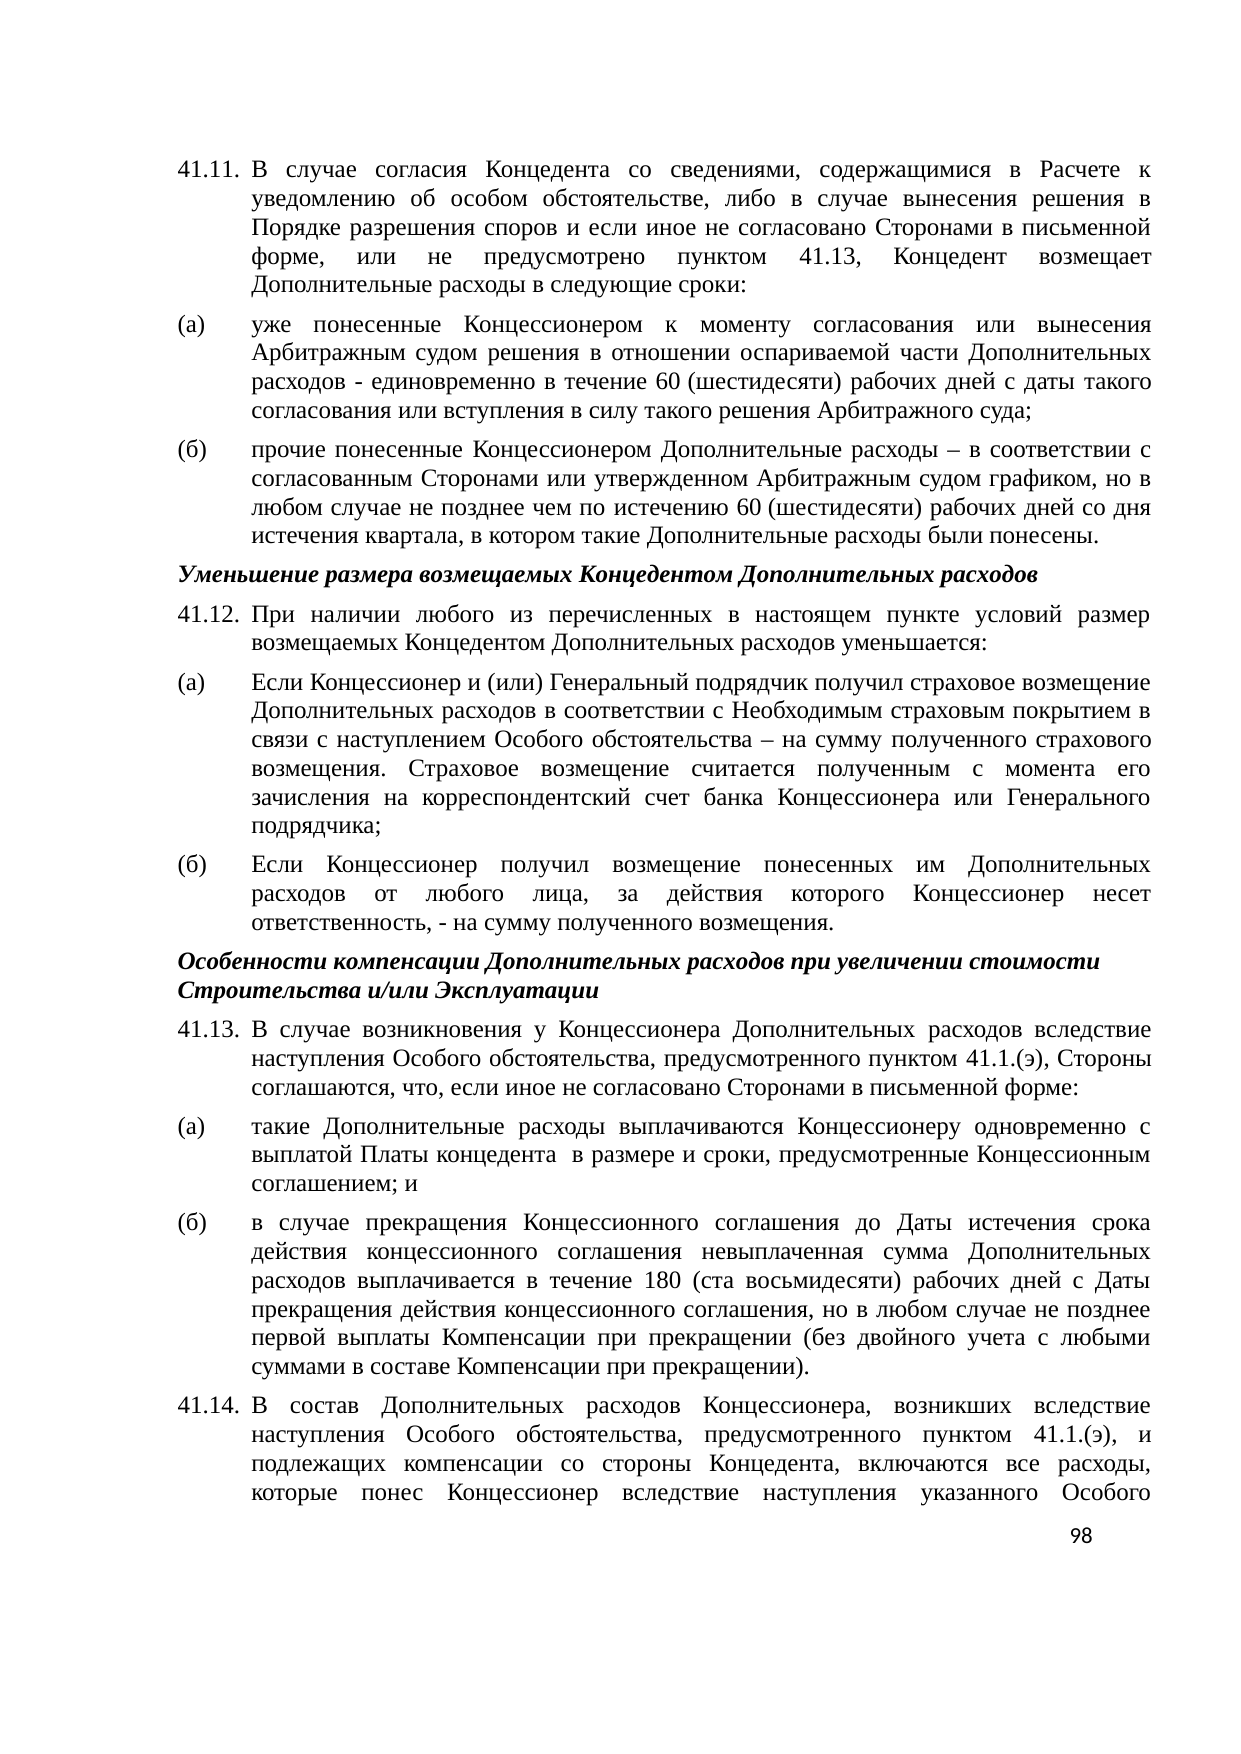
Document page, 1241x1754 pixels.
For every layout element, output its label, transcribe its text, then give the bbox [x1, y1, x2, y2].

text прочие понесенные Концессионером Дополнительные расходы – в соответствии с согласованным Сторонами или утвержденном Арбитражным судом графиком, но в любом случае не позднее чем по истечению 60 (шестидесяти) рабочих дней со дня истечения квартала, в котором такие Дополнительные расходы были понесены. [177, 434, 1152, 549]
text уже понесенные Концессионером к моменту согласования или вынесения Арбитражным судом решения в отношении оспариваемой части Дополнительных расходов - единовременно в течение 60 (шестидесяти) рабочих дней с даты такого согласования или вступления в силу такого решения Арбитражного суда; [177, 309, 1152, 424]
text В случае согласия Концедента со сведениями, содержащимися в Расчете к уведомлению об особом обстоятельстве, либо в случае вынесения решения в Порядке разрешения споров и если иное не согласовано Сторонами в письменной форме, или не предусмотрено пунктом 41.13, Концедент возмещает Дополнительные расходы в следующие сроки: [177, 154, 1152, 298]
text Уменьшение размера возмещаемых Концедентом Дополнительных расходов [177, 559, 1152, 588]
text Особенности компенсации Дополнительных расходов при увеличении стоимости Строительства и/или Эксплуатации [177, 946, 1152, 1004]
text Если Концессионер и (или) Генеральный подрядчик получил страховое возмещение Дополнительных расходов в соответствии с Необходимым страховым покрытием в связи с наступлением Особого обстоятельства – на сумму полученного страхового возмещения. Страховое возмещение считается полученным с момента его зачисления на корреспондентский счет банка Концессионера или Генерального подрядчика; [177, 667, 1152, 839]
text Если Концессионер получил возмещение понесенных им Дополнительных расходов от любого лица, за действия которого Концессионер несет ответственность, - на сумму полученного возмещения. [177, 849, 1152, 936]
text В случае возникновения у Концессионера Дополнительных расходов вследствие наступления Особого обстоятельства, предусмотренного пунктом 41.1(э), Стороны соглашаются, что, если иное не согласовано Сторонами в письменной форме: [177, 1014, 1152, 1100]
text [177, 1390, 1152, 1505]
text При наличии любого из перечисленных в настоящем пункте условий размер возмещаемых Концедентом Дополнительных расходов уменьшается: [177, 599, 1152, 656]
text такие Дополнительные расходы выплачиваются Концессионеру одновременно с выплатой Платы концедента в размере и сроки, предусмотренные Концессионным соглашением; и [177, 1111, 1152, 1197]
text в случае прекращения Концессионного соглашения до Даты истечения срока действия концессионного соглашения невыплаченная сумма Дополнительных расходов выплачивается в течение 180 (ста восьмидесяти) рабочих дней с Даты прекращения действия концессионного соглашения, но в любом случае не позднее первой выплаты Компенсации при прекращении (без двойного учета с любыми суммами в составе Компенсации при прекращении). [177, 1207, 1152, 1380]
